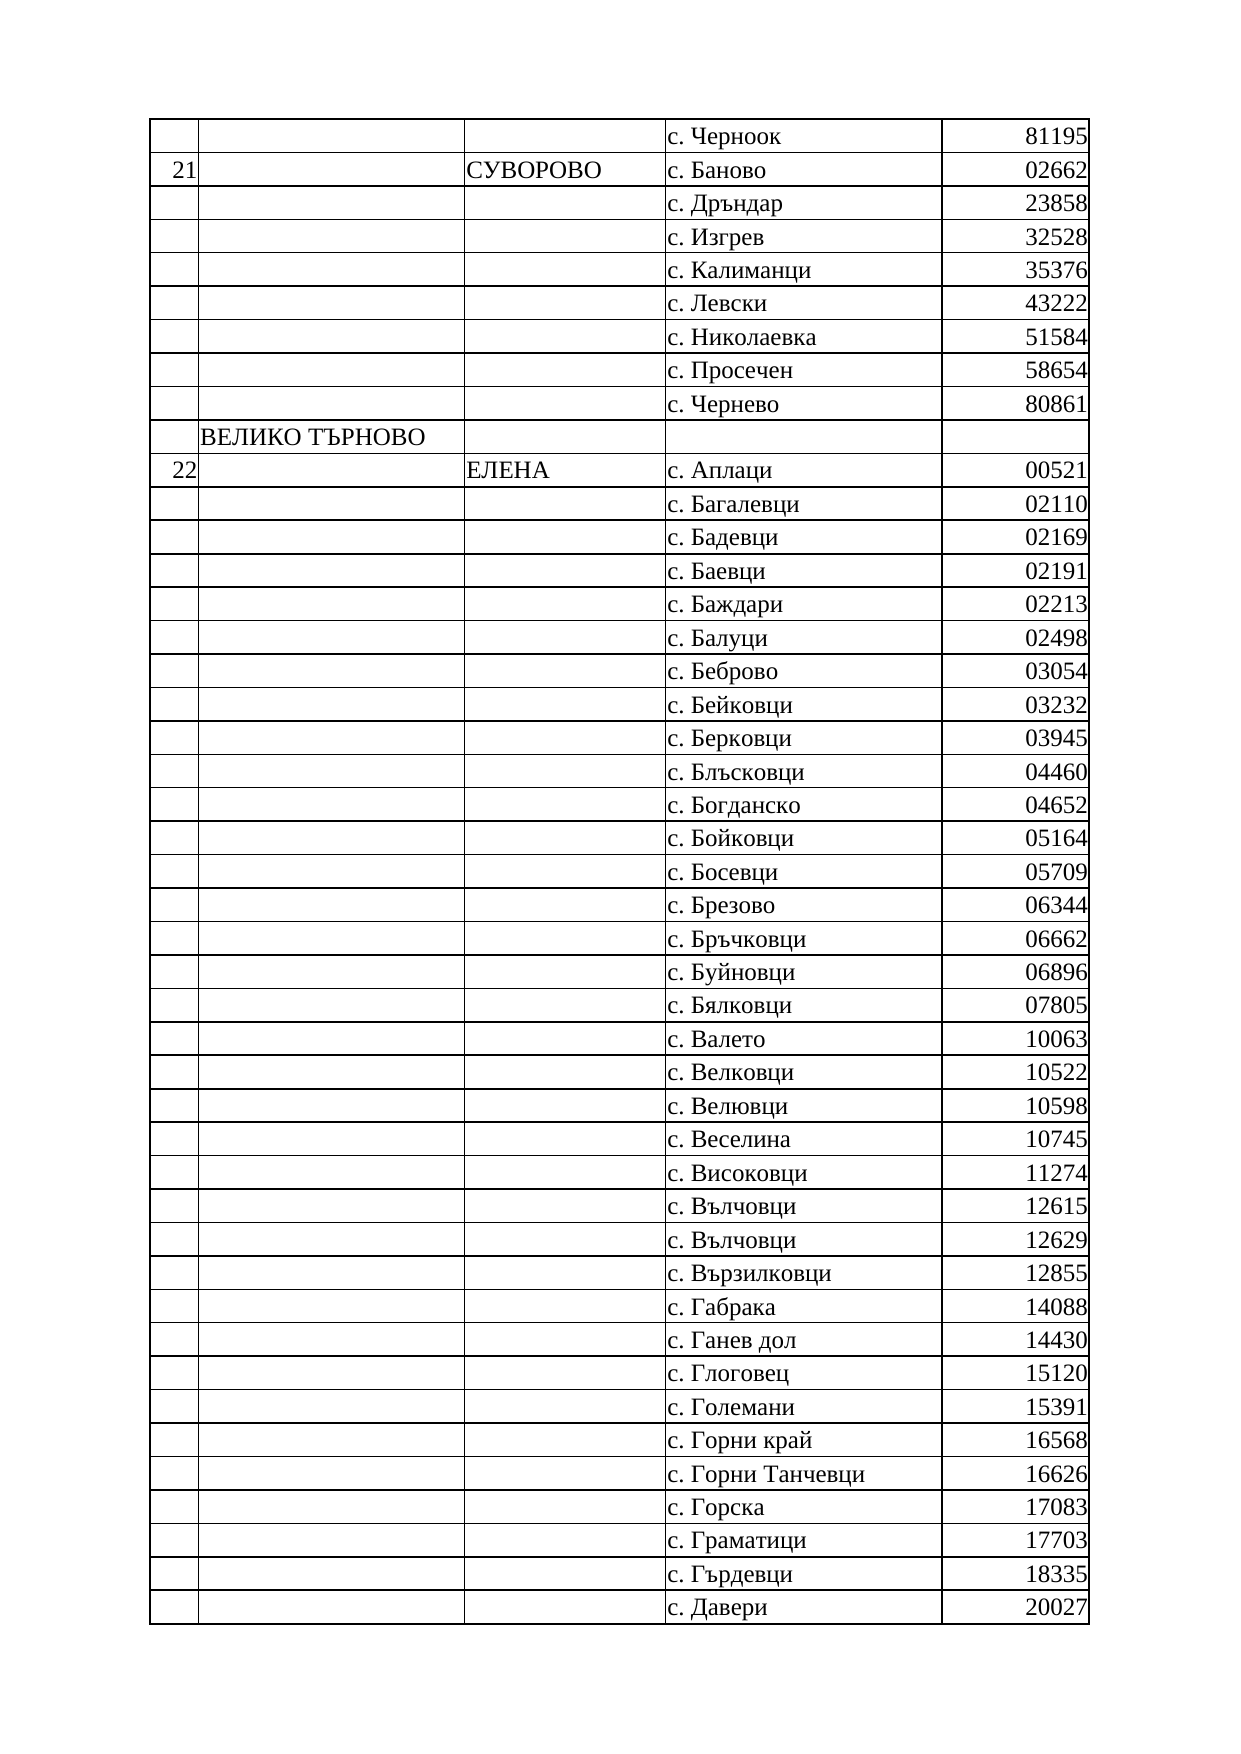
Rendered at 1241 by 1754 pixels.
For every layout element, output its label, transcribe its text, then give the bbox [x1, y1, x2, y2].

table_cell 02169 [943, 521, 1088, 553]
table_cell 02191 [943, 555, 1088, 586]
table_cell 15120 [943, 1357, 1088, 1389]
table_cell [465, 1190, 665, 1222]
table_cell [199, 1357, 464, 1389]
table_cell [465, 387, 665, 419]
table_cell [199, 387, 464, 419]
table_cell [199, 320, 464, 352]
table_cell [199, 1591, 464, 1623]
table_cell [465, 1424, 665, 1456]
table_cell 14430 [943, 1323, 1088, 1355]
table_cell [151, 387, 198, 419]
table_cell с. Чернево [666, 387, 941, 419]
table_cell [465, 521, 665, 553]
table_cell [465, 1123, 665, 1155]
table_cell с. Черноок [666, 120, 941, 152]
table_cell [151, 220, 198, 252]
table_cell с. Бейковци [666, 688, 941, 720]
table_cell [199, 1424, 464, 1456]
table_cell с. Ганев дол [666, 1323, 941, 1355]
table_cell с. Вързилковци [666, 1257, 941, 1288]
table_cell [151, 1424, 198, 1456]
table_cell [151, 956, 198, 987]
table_cell [465, 822, 665, 854]
table_cell 12855 [943, 1257, 1088, 1288]
table_cell [151, 889, 198, 921]
table_cell 17083 [943, 1491, 1088, 1522]
table_cell [151, 1591, 198, 1623]
table_cell [151, 354, 198, 386]
table_cell [465, 187, 665, 218]
table_cell [151, 287, 198, 319]
table_cell [199, 588, 464, 620]
table_cell 11274 [943, 1156, 1088, 1188]
table_cell 06662 [943, 922, 1088, 954]
table_cell [465, 1390, 665, 1422]
table_cell [199, 1524, 464, 1556]
table_cell [199, 1491, 464, 1522]
table_cell с. Бялковци [666, 989, 941, 1021]
table_cell с. Граматици [666, 1524, 941, 1556]
table_cell 35376 [943, 253, 1088, 285]
table_cell 23858 [943, 187, 1088, 218]
table_cell с. Балуци [666, 621, 941, 653]
table_cell [199, 722, 464, 753]
table_cell [199, 1190, 464, 1222]
table_cell [151, 822, 198, 854]
table_cell [465, 1090, 665, 1121]
table_cell 10063 [943, 1023, 1088, 1054]
table_cell с. Горни край [666, 1424, 941, 1456]
table_cell [465, 120, 665, 152]
table_cell с. Баевци [666, 555, 941, 586]
table_cell [465, 655, 665, 687]
table_cell 04652 [943, 788, 1088, 820]
table_cell с. Дръндар [666, 187, 941, 218]
table_cell [199, 1056, 464, 1088]
table_cell с. Бойковци [666, 822, 941, 854]
table_cell [151, 1323, 198, 1355]
table_cell [465, 621, 665, 653]
table_cell [199, 187, 464, 218]
table_cell [199, 220, 464, 252]
table_cell с. Просечен [666, 354, 941, 386]
table_cell 10522 [943, 1056, 1088, 1088]
table_cell 02498 [943, 621, 1088, 653]
table_cell [465, 421, 665, 452]
table_cell [151, 1123, 198, 1155]
table_cell [151, 1190, 198, 1222]
table_cell с. Баждари [666, 588, 941, 620]
table_cell [465, 1491, 665, 1522]
table_cell [465, 1156, 665, 1188]
table_cell [199, 621, 464, 653]
table_cell [199, 688, 464, 720]
table_cell СУВОРОВО [465, 153, 665, 185]
table_cell 32528 [943, 220, 1088, 252]
table_cell [465, 1524, 665, 1556]
table_cell 21 [151, 153, 198, 185]
table_cell [465, 1223, 665, 1255]
table_cell [151, 488, 198, 519]
table_cell 03945 [943, 722, 1088, 753]
table_cell [151, 1357, 198, 1389]
table_cell 18335 [943, 1558, 1088, 1589]
table_cell [199, 1323, 464, 1355]
table_cell [151, 253, 198, 285]
table_cell 06344 [943, 889, 1088, 921]
table_cell [199, 153, 464, 185]
table_cell [465, 253, 665, 285]
table_cell [151, 722, 198, 753]
table_cell [199, 1290, 464, 1322]
table_cell [465, 1357, 665, 1389]
table_cell ЕЛЕНА [465, 454, 665, 486]
table_cell [199, 1090, 464, 1121]
table_cell 05164 [943, 822, 1088, 854]
table_cell [151, 120, 198, 152]
table_cell с. Беброво [666, 655, 941, 687]
table_cell с. Велювци [666, 1090, 941, 1121]
table_cell [465, 555, 665, 586]
table_cell [465, 688, 665, 720]
table_cell [199, 1156, 464, 1188]
table_cell 16626 [943, 1457, 1088, 1489]
table_cell [199, 488, 464, 519]
table_cell с. Баново [666, 153, 941, 185]
table_cell [199, 822, 464, 854]
table_cell 80861 [943, 387, 1088, 419]
table_cell с. Давери [666, 1591, 941, 1623]
table_cell [151, 1491, 198, 1522]
table_cell [199, 1390, 464, 1422]
table_cell [199, 120, 464, 152]
table_cell [199, 655, 464, 687]
table_cell с. Калиманци [666, 253, 941, 285]
table_cell [465, 755, 665, 787]
table_cell [199, 1123, 464, 1155]
table_cell 03232 [943, 688, 1088, 720]
table_cell 03054 [943, 655, 1088, 687]
table_cell [151, 320, 198, 352]
table_cell [151, 187, 198, 218]
table_cell [151, 1390, 198, 1422]
table_cell [199, 454, 464, 486]
table_cell с. Бръчковци [666, 922, 941, 954]
table_cell [151, 1290, 198, 1322]
table_cell 58654 [943, 354, 1088, 386]
table_cell 07805 [943, 989, 1088, 1021]
table_cell [199, 956, 464, 987]
table_cell [465, 1457, 665, 1489]
table_cell 10745 [943, 1123, 1088, 1155]
table_cell 02662 [943, 153, 1088, 185]
table_cell 12615 [943, 1190, 1088, 1222]
table_cell [199, 889, 464, 921]
table_cell с. Вълчовци [666, 1223, 941, 1255]
table_cell с. Глоговец [666, 1357, 941, 1389]
table_cell с. Високовци [666, 1156, 941, 1188]
table_cell [465, 989, 665, 1021]
table_cell [199, 1223, 464, 1255]
table_cell [151, 1558, 198, 1589]
table_cell [199, 555, 464, 586]
table_cell [465, 1257, 665, 1288]
table_cell с. Багалевци [666, 488, 941, 519]
table_cell [199, 287, 464, 319]
table_cell 05709 [943, 855, 1088, 887]
table_cell с. Богданско [666, 788, 941, 820]
table_cell [465, 354, 665, 386]
table_cell [151, 989, 198, 1021]
table_cell [151, 1056, 198, 1088]
table_cell [199, 922, 464, 954]
table_cell 17703 [943, 1524, 1088, 1556]
table_cell 02213 [943, 588, 1088, 620]
table_cell [199, 354, 464, 386]
table_cell [151, 1524, 198, 1556]
table_cell [465, 788, 665, 820]
table_cell [151, 1223, 198, 1255]
table_cell [465, 287, 665, 319]
table_cell [151, 1090, 198, 1121]
table_cell с. Аплаци [666, 454, 941, 486]
table_cell [151, 621, 198, 653]
table_cell 16568 [943, 1424, 1088, 1456]
table_cell с. Изгрев [666, 220, 941, 252]
table_cell [151, 788, 198, 820]
table_cell [151, 855, 198, 887]
table_cell 10598 [943, 1090, 1088, 1121]
table_cell [465, 1323, 665, 1355]
table_cell [151, 755, 198, 787]
table_cell с. Габрака [666, 1290, 941, 1322]
table_cell с. Босевци [666, 855, 941, 887]
table_cell 12629 [943, 1223, 1088, 1255]
table_cell [465, 1023, 665, 1054]
table_cell с. Горни Танчевци [666, 1457, 941, 1489]
table_cell 04460 [943, 755, 1088, 787]
table_cell [465, 1290, 665, 1322]
table_cell [465, 320, 665, 352]
table_cell [151, 1257, 198, 1288]
table_cell с. Големани [666, 1390, 941, 1422]
table_cell [151, 555, 198, 586]
table_cell [465, 1591, 665, 1623]
table_cell [199, 788, 464, 820]
table_cell [151, 688, 198, 720]
table_cell [199, 855, 464, 887]
table_cell [199, 1023, 464, 1054]
table_cell [151, 922, 198, 954]
table_cell [465, 488, 665, 519]
table_cell 02110 [943, 488, 1088, 519]
table_cell с. Гърдевци [666, 1558, 941, 1589]
table_cell [151, 1023, 198, 1054]
table_cell [465, 1558, 665, 1589]
table_cell с. Бадевци [666, 521, 941, 553]
table_cell с. Горска [666, 1491, 941, 1522]
table_cell [199, 1457, 464, 1489]
table_cell [199, 521, 464, 553]
table_cell [199, 755, 464, 787]
table_cell [465, 588, 665, 620]
table_cell [151, 421, 198, 452]
table_cell [465, 956, 665, 987]
table_cell с. Николаевка [666, 320, 941, 352]
table_cell с. Веселина [666, 1123, 941, 1155]
table_cell с. Берковци [666, 722, 941, 753]
table_cell [465, 722, 665, 753]
table_cell с. Валето [666, 1023, 941, 1054]
table_cell 51584 [943, 320, 1088, 352]
table_cell [465, 922, 665, 954]
table_cell 14088 [943, 1290, 1088, 1322]
table_cell с. Блъсковци [666, 755, 941, 787]
table_cell [199, 253, 464, 285]
table_cell 20027 [943, 1591, 1088, 1623]
table_cell 22 [151, 454, 198, 486]
table_cell [199, 1558, 464, 1589]
table_cell с. Вълчовци [666, 1190, 941, 1222]
table_cell 81195 [943, 120, 1088, 152]
table_cell [151, 1457, 198, 1489]
table_cell [151, 521, 198, 553]
table_cell 00521 [943, 454, 1088, 486]
table_cell [199, 1257, 464, 1288]
table_cell [465, 889, 665, 921]
table_cell [943, 421, 1088, 452]
table_cell 15391 [943, 1390, 1088, 1422]
table_cell с. Велковци [666, 1056, 941, 1088]
table_cell [465, 855, 665, 887]
table_cell [151, 655, 198, 687]
table_cell [465, 220, 665, 252]
table_cell [465, 1056, 665, 1088]
table_cell 43222 [943, 287, 1088, 319]
table_cell [199, 989, 464, 1021]
table_cell 06896 [943, 956, 1088, 987]
table_cell с. Левски [666, 287, 941, 319]
table_cell [151, 1156, 198, 1188]
table_cell ВЕЛИКО ТЪРНОВО [199, 421, 464, 452]
table_cell [666, 421, 941, 452]
table_cell с. Брезово [666, 889, 941, 921]
table_cell [151, 588, 198, 620]
table_cell с. Буйновци [666, 956, 941, 987]
